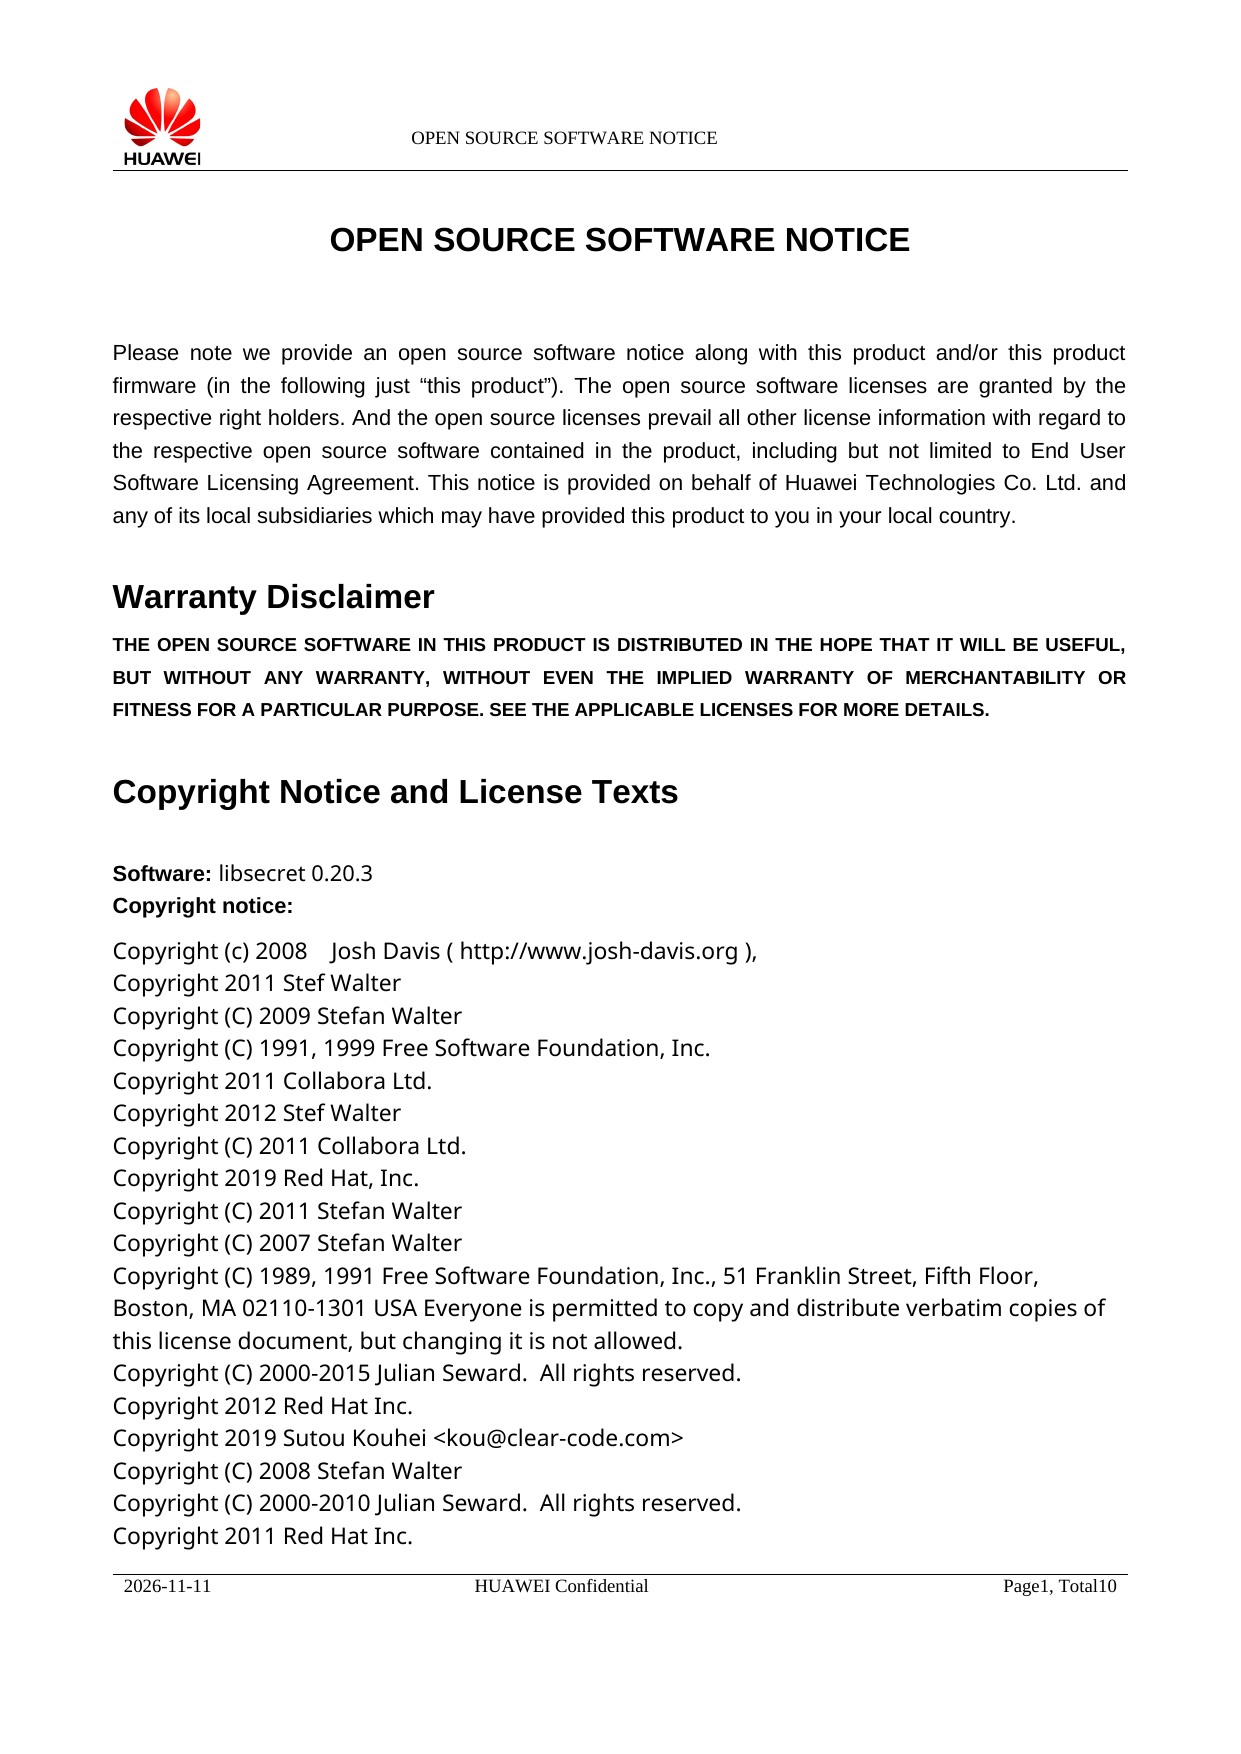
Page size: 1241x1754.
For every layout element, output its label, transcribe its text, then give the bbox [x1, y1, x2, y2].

picture [124, 88, 201, 165]
text Copyright notice: [112, 889, 1128, 921]
text The open source software in this product is distributed in the hope that it will be useful, but WITHOUT ANY WARRANTY, without even the implied warranty of MERCHANTABILITY or FITNESS FOR A PARTICULAR PURPOSE. See the applicable licenses for more details. [112, 629, 1128, 726]
text Copyright Notice and License Texts [112, 759, 1128, 824]
text Warranty Disclaimer [112, 564, 1128, 629]
text Please note we provide an open source software notice along with this product and/or this product firmware (in the following just “this product”). The open source software licenses are granted by the respective right holders. And the open source licenses prevail all other license information with regard to the respective open source software contained in the product, including but not limited to End User Software Licensing Agreement. This notice is provided on behalf of Huawei Technologies Co. Ltd. and any of its local subsidiaries which may have provided this product to you in your local country. [112, 336, 1128, 531]
text OPEN SOURCE SOFTWARE NOTICE [112, 206, 1128, 271]
title Software: libsecret 0.20.3 [112, 856, 1128, 889]
